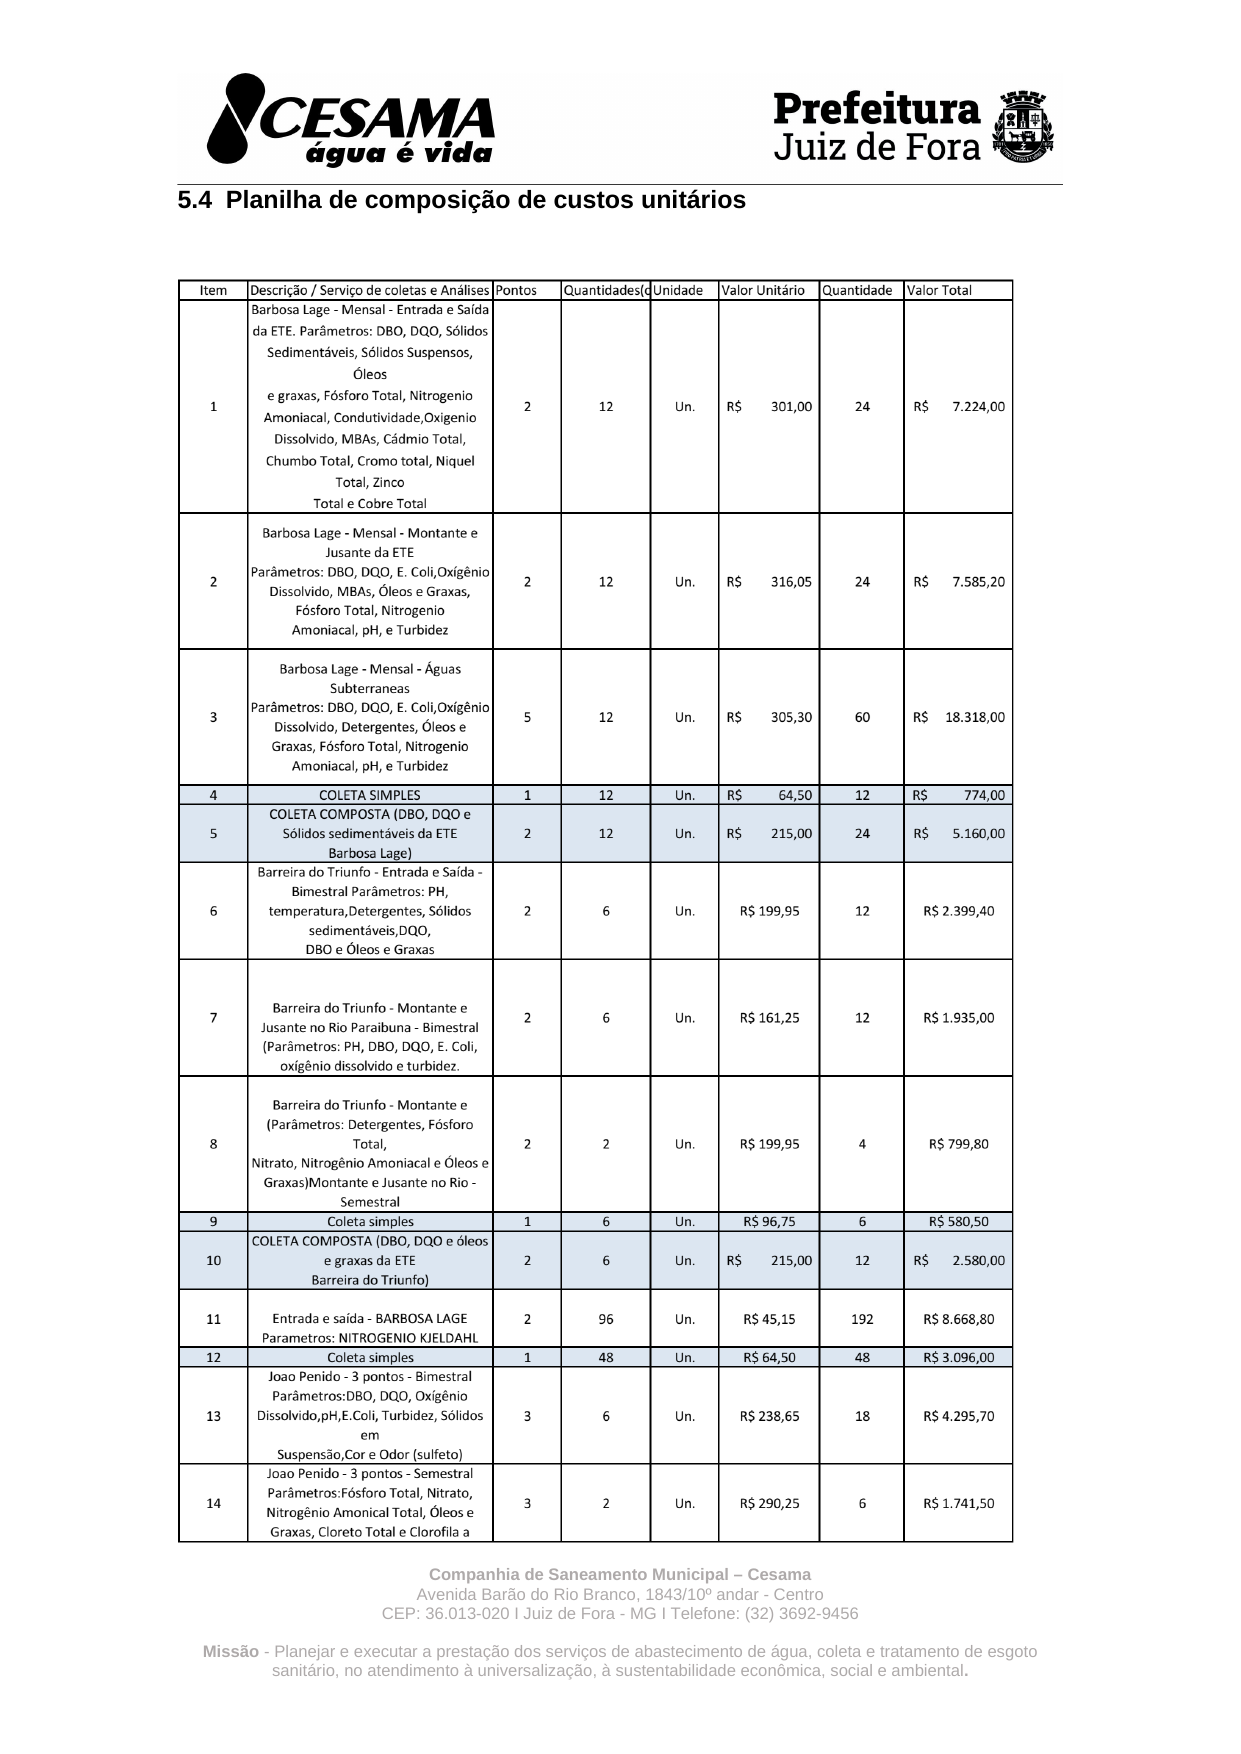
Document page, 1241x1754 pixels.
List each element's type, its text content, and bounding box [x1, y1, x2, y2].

picture [177, 73, 1063, 185]
picture [177, 278, 1014, 1543]
text 5.4 Planilha de composição de custos unitários [177, 185, 1063, 214]
